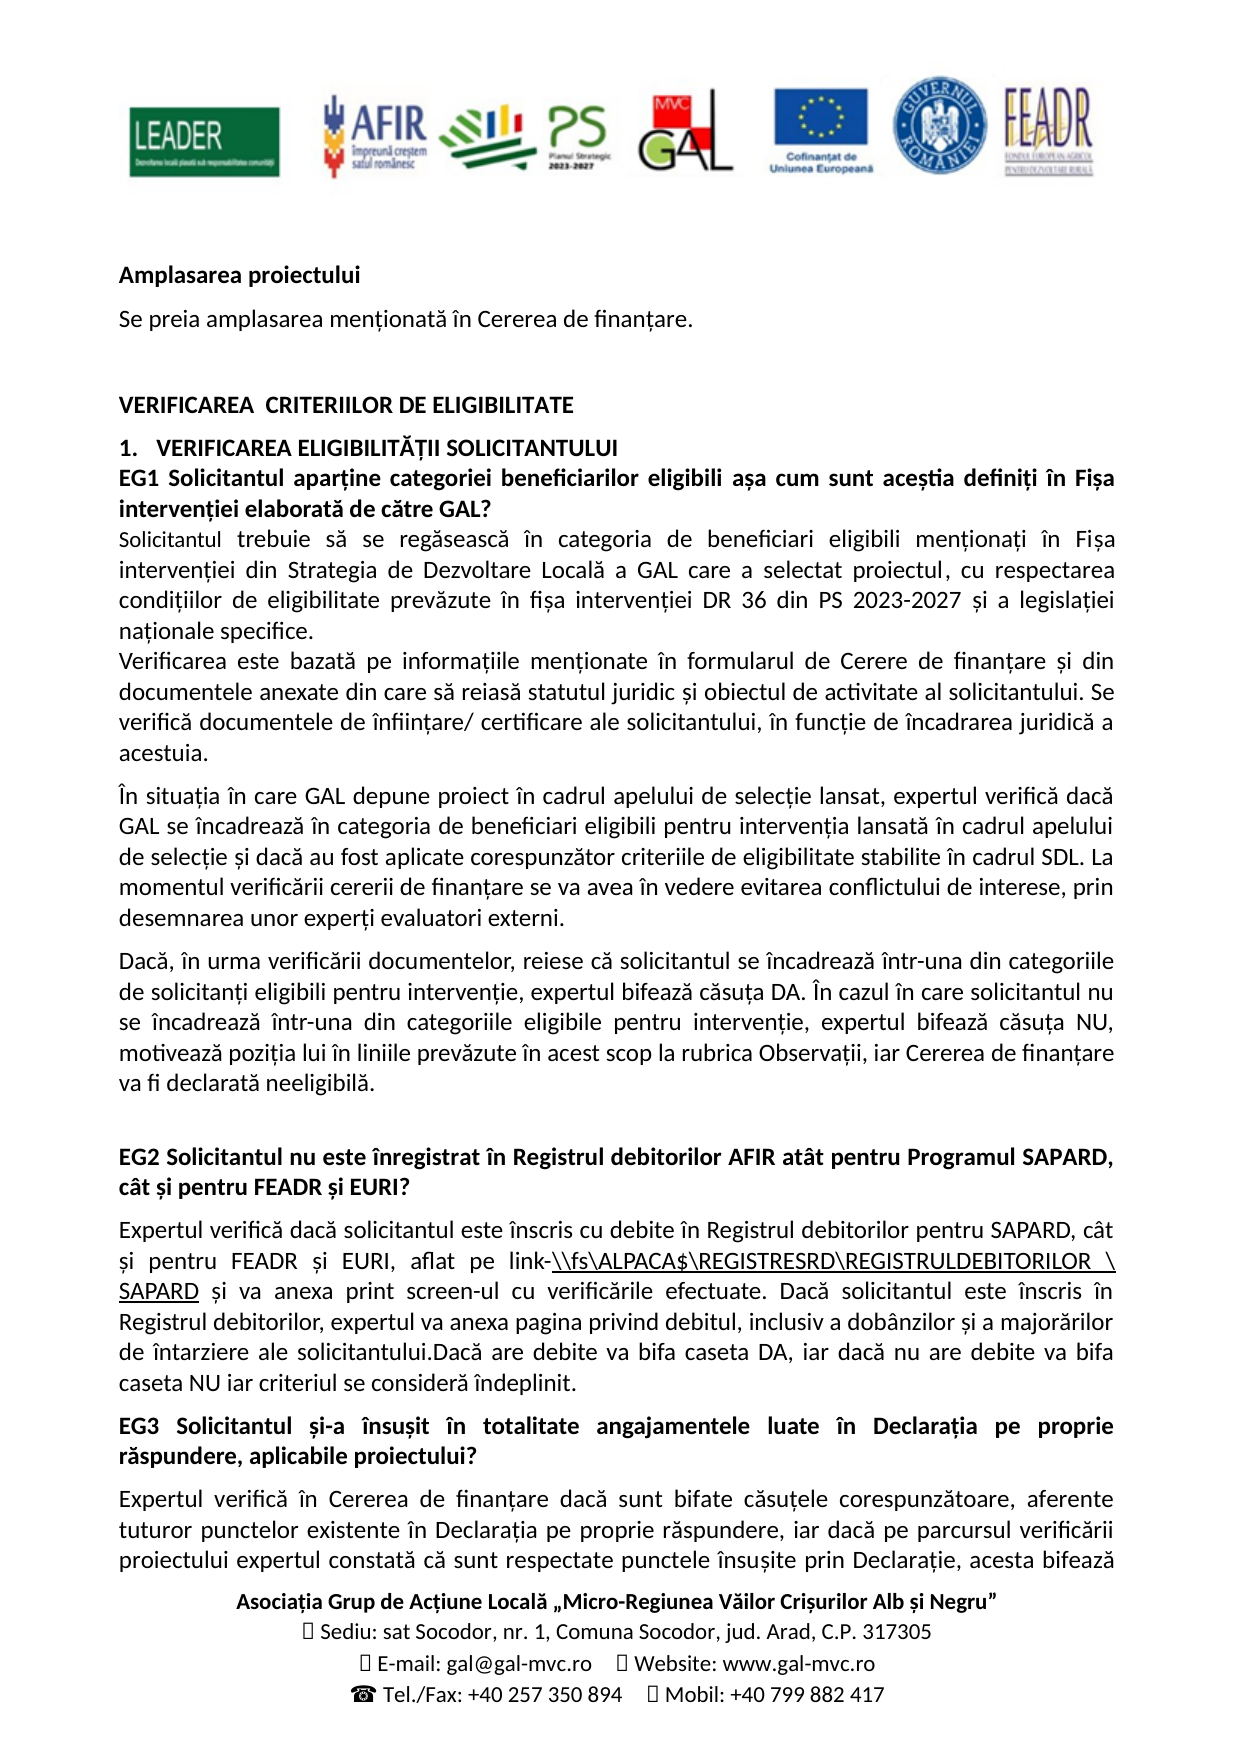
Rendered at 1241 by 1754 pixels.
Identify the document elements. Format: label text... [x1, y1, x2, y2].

text Verificarea este bazată pe informaţiile menţionate în formularul de Cerere de finanţare şi din documentele anexate din care să reiasă statutul juridic și obiectul de activitate al solicitantului. Se verifică documentele de înființare/ certificare ale solicitantului, în funcție de încadrarea juridică a acestuia. [119, 645, 1115, 767]
list VERIFICAREA ELIGIBILITĂȚII SOLICITANTULUI [119, 432, 1115, 462]
text EG3 Solicitantul și-a însușit în totalitate angajamentele luate în Declarația pe proprie răspundere, aplicabile proiectului? [119, 1410, 1115, 1471]
text VERIFICAREA CRITERIILOR DE ELIGIBILITATE [119, 389, 1115, 419]
text Dacă, în urma verificării documentelor, reiese că solicitantul se încadrează într-una din categoriile de solicitanți eligibili pentru intervenție, expertul bifează căsuța DA. În cazul în care solicitantul nu se încadrează într-una din categoriile eligibile pentru intervenție, expertul bifează căsuța NU, motivează poziţia lui în liniile prevăzute în acest scop la rubrica Observații, iar Cererea de finanțare va fi declarată neeligibilă. [119, 945, 1115, 1098]
text EG1 Solicitantul aparține categoriei beneficiarilor eligibili aşa cum sunt aceştia definiţi în Fişa intervenţiei elaborată de către GAL? [119, 462, 1115, 523]
text Amplasarea proiectului [119, 260, 1115, 290]
text Solicitantul trebuie să se regăsească în categoria de beneficiari eligibili menționați în Fișa intervenției din Strategia de Dezvoltare Locală a GAL care a selectat proiectul, cu respectarea condiţiilor de eligibilitate prevăzute în fișa intervenției DR 36 din PS 2023-2027 și a legislației naționale specifice. [119, 523, 1115, 645]
text Se preia amplasarea menționată în Cererea de finanțare. [119, 303, 1115, 333]
text În situația în care GAL depune proiect în cadrul apelului de selecție lansat, expertul verifică dacă GAL se încadrează în categoria de beneficiari eligibili pentru intervenția lansată în cadrul apelului de selecție și dacă au fost aplicate corespunzător criteriile de eligibilitate stabilite în cadrul SDL. La momentul verificării cererii de finanțare se va avea în vedere evitarea conflictului de interese, prin desemnarea unor experți evaluatori externi. [119, 780, 1115, 933]
picture [118, 60, 1116, 205]
text EG2 Solicitantul nu este înregistrat în Registrul debitorilor AFIR atât pentru Programul SAPARD, cât și pentru FEADR și EURI? [119, 1141, 1115, 1202]
text Expertul verifică dacă solicitantul este înscris cu debite în Registrul debitorilor pentru SAPARD, cât şi pentru FEADR și EURI, aflat pe link-\\fs\ALPACA$\REGISTRESRD\REGISTRULDEBITORILOR \SAPARD și va anexa print screen-ul cu verificările efectuate. Dacă solicitantul este înscris în Registrul debitorilor, expertul va anexa pagina privind debitul, inclusiv a dobânzilor şi a majorărilor de întarziere ale solicitantului.Dacă are debite va bifa caseta DA, iar dacă nu are debite va bifa caseta NU iar criteriul se consideră îndeplinit. [119, 1214, 1115, 1397]
